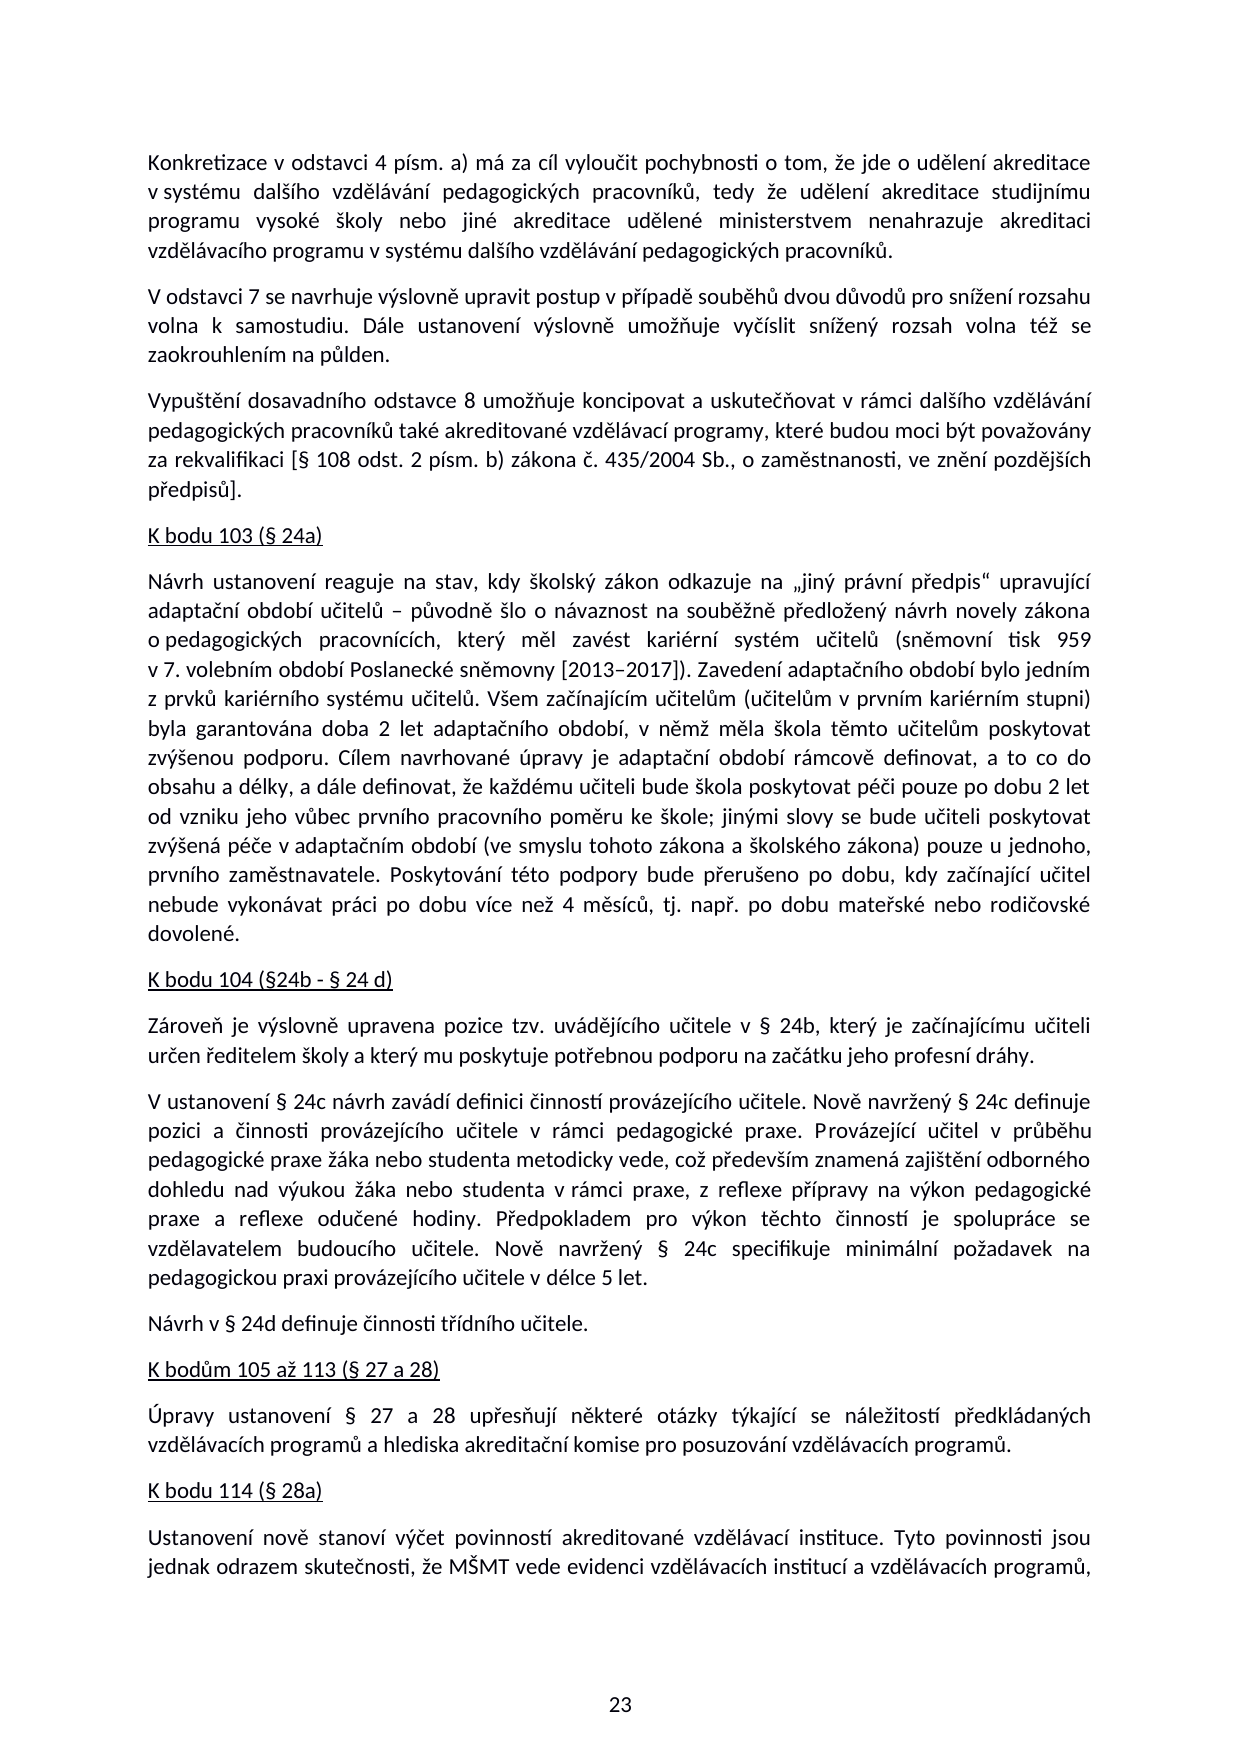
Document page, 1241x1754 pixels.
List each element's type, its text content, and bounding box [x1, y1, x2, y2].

text Návrh v § 24d definuje činnosti třídního učitele. [148, 1309, 1093, 1337]
text Návrh ustanovení reaguje na stav, kdy školský zákon odkazuje na „jiný právní předpis“ upravující adaptační období učitelů – původně šlo o návaznost na souběžně předložený návrh novely zákona o pedagogických pracovnících, který měl zavést kariérní systém učitelů (sněmovní tisk 959 v 7. volebním období Poslanecké sněmovny [2013–2017]). Zavedení adaptačního období bylo jedním z prvků kariérního systému učitelů. Všem začínajícím učitelům (učitelům v prvním kariérním stupni) byla garantována doba 2 let adaptačního období, v němž měla škola těmto učitelům poskytovat zvýšenou podporu. Cílem navrhované úpravy je adaptační období rámcově definovat, a to co do obsahu a délky, a dále definovat, že každému učiteli bude škola poskytovat péči pouze po dobu 2 let od vzniku jeho vůbec prvního pracovního poměru ke škole; jinými slovy se bude učiteli poskytovat zvýšená péče v adaptačním období (ve smyslu tohoto zákona a školského zákona) pouze u jednoho, prvního zaměstnavatele. Poskytování této podpory bude přerušeno po dobu, kdy začínající učitel nebude vykonávat práci po dobu více než 4 měsíců, tj. např. po dobu mateřské nebo rodičovské dovolené. [148, 567, 1093, 947]
text K bodu 103 (§ 24a) [148, 521, 1093, 549]
text K bodu 104 (§24b - § 24 d) [148, 965, 1093, 993]
text Úpravy ustanovení § 27 a 28 upřesňují některé otázky týkající se náležitostí předkládaných vzdělávacích programů a hlediska akreditační komise pro posuzování vzdělávacích programů. [148, 1401, 1093, 1458]
text V ustanovení § 24c návrh zavádí definici činností provázejícího učitele. Nově navržený § 24c definuje pozici a činnosti provázejícího učitele v rámci pedagogické praxe. Provázející učitel v průběhu pedagogické praxe žáka nebo studenta metodicky vede, což především znamená zajištění odborného dohledu nad výukou žáka nebo studenta v rámci praxe, z reflexe přípravy na výkon pedagogické praxe a reflexe odučené hodiny. Předpokladem pro výkon těchto činností je spolupráce se vzdělavatelem budoucího učitele. Nově navržený § 24c specifikuje minimální požadavek na pedagogickou praxi provázejícího učitele v délce 5 let. [148, 1087, 1093, 1291]
text Vypuštění dosavadního odstavce 8 umožňuje koncipovat a uskutečňovat v rámci dalšího vzdělávání pedagogických pracovníků také akreditované vzdělávací programy, které budou moci být považovány za rekvalifikaci [§ 108 odst. 2 písm. b) zákona č. 435/2004 Sb., o zaměstnanosti, ve znění pozdějších předpisů]. [148, 387, 1093, 503]
text K bodům 105 až 113 (§ 27 a 28) [148, 1355, 1093, 1383]
text Konkretizace v odstavci 4 písm. a) má za cíl vyloučit pochybnosti o tom, že jde o udělení akreditace v systému dalšího vzdělávání pedagogických pracovníků, tedy že udělení akreditace studijnímu programu vysoké školy nebo jiné akreditace udělené ministerstvem nenahrazuje akreditaci vzdělávacího programu v systému dalšího vzdělávání pedagogických pracovníků. [148, 148, 1093, 264]
text Zároveň je výslovně upravena pozice tzv. uvádějícího učitele v § 24b, který je začínajícímu učiteli určen ředitelem školy a který mu poskytuje potřebnou podporu na začátku jeho profesní dráhy. [148, 1011, 1093, 1069]
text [148, 1523, 1093, 1580]
text V odstavci 7 se navrhuje výslovně upravit postup v případě souběhů dvou důvodů pro snížení rozsahu volna k samostudiu. Dále ustanovení výslovně umožňuje vyčíslit snížený rozsah volna též se zaokrouhlením na půlden. [148, 282, 1093, 368]
text K bodu 114 (§ 28a) [148, 1477, 1093, 1504]
